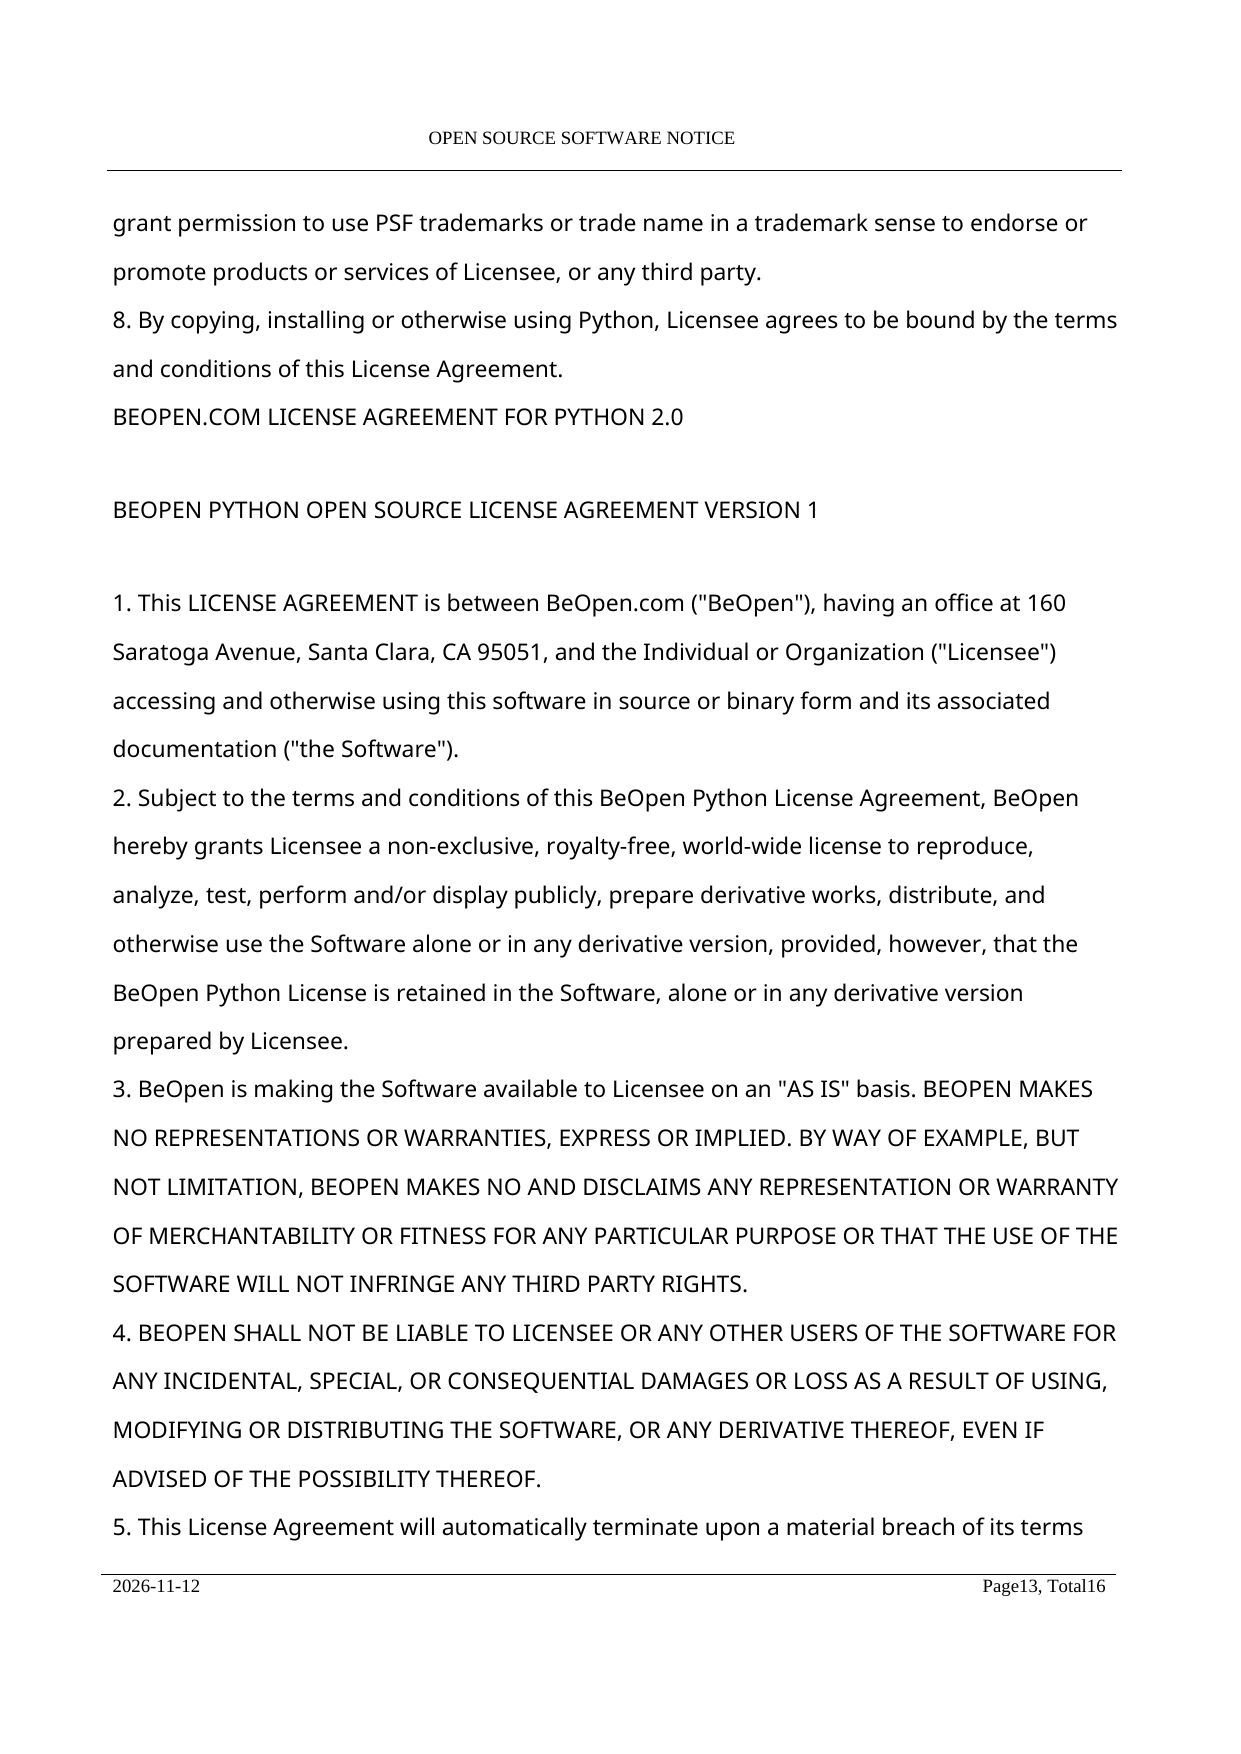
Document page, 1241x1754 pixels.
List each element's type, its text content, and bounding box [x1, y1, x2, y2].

text 2. Subject to the terms and conditions of this BeOpen Python License Agreement, BeOpen hereby grants Licensee a non-exclusive, royalty-free, world-wide license to reproduce, analyze, test, perform and/or display publicly, prepare derivative works, distribute, and otherwise use the Software alone or in any derivative version, provided, however, that the BeOpen Python License is retained in the Software, alone or in any derivative version prepared by Licensee. [112, 781, 1128, 1057]
text 4. BEOPEN SHALL NOT BE LIABLE TO LICENSEE OR ANY OTHER USERS OF THE SOFTWARE FOR ANY INCIDENTAL, SPECIAL, OR CONSEQUENTIAL DAMAGES OR LOSS AS A RESULT OF USING, MODIFYING OR DISTRIBUTING THE SOFTWARE, OR ANY DERIVATIVE THEREOF, EVEN IF ADVISED OF THE POSSIBILITY THEREOF. [112, 1316, 1128, 1495]
text 1. This LICENSE AGREEMENT is between BeOpen.com ("BeOpen"), having an office at 160 Saratoga Avenue, Santa Clara, CA 95051, and the Individual or Organization ("Licensee") accessing and otherwise using this software in source or binary form and its associated documentation ("the Software"). [112, 587, 1128, 765]
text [112, 1510, 1128, 1543]
text 8. By copying, installing or otherwise using Python, Licensee agrees to be bound by the terms and conditions of this License Agreement. [112, 303, 1128, 384]
text 3. BeOpen is making the Software available to Licensee on an "AS IS" basis. BEOPEN MAKES NO REPRESENTATIONS OR WARRANTIES, EXPRESS OR IMPLIED. BY WAY OF EXAMPLE, BUT NOT LIMITATION, BEOPEN MAKES NO AND DISCLAIMS ANY REPRESENTATION OR WARRANTY OF MERCHANTABILITY OR FITNESS FOR ANY PARTICULAR PURPOSE OR THAT THE USE OF THE SOFTWARE WILL NOT INFRINGE ANY THIRD PARTY RIGHTS. [112, 1073, 1128, 1300]
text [112, 206, 1128, 288]
text BEOPEN.COM LICENSE AGREEMENT FOR PYTHON 2.0 [112, 400, 1128, 433]
text BEOPEN PYTHON OPEN SOURCE LICENSE AGREEMENT VERSION 1 [112, 493, 1128, 526]
